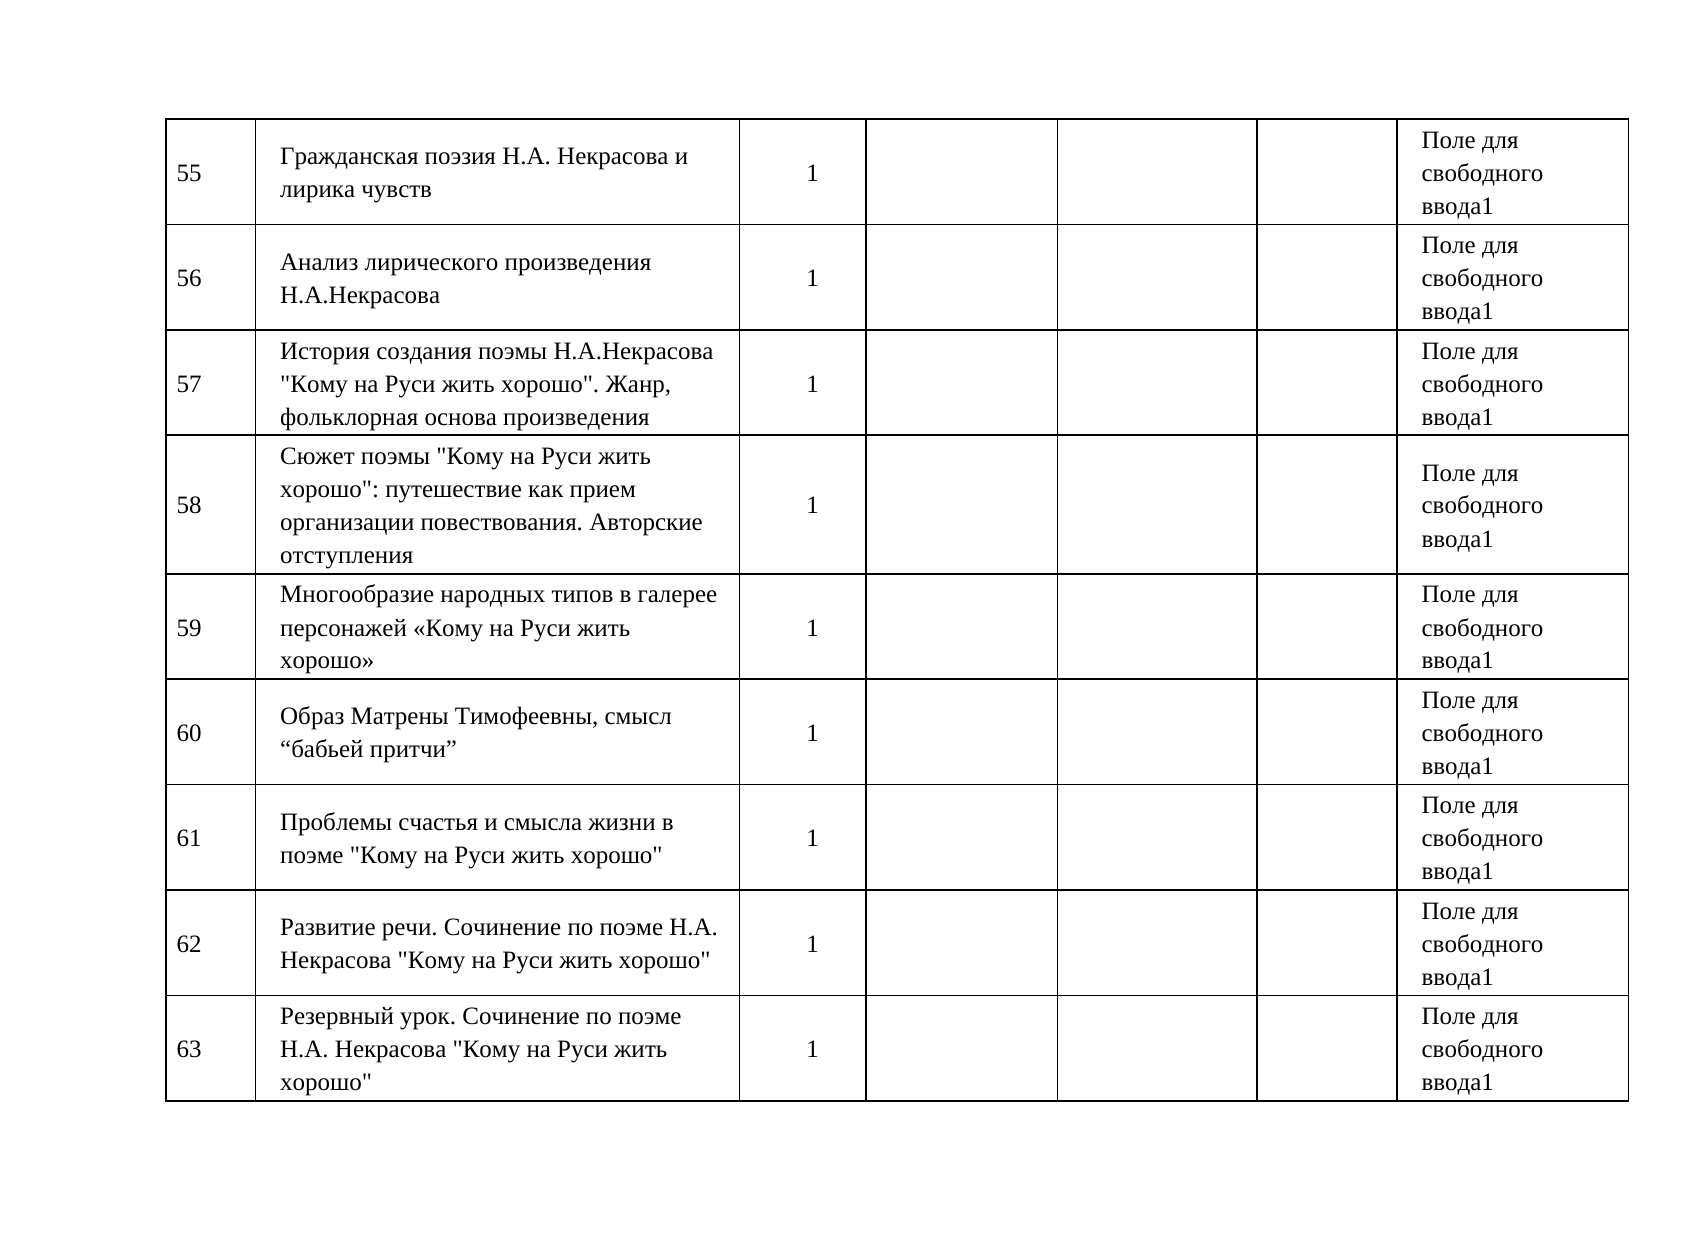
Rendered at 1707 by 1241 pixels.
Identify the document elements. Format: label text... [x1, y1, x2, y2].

table_cell 57 [167, 331, 255, 434]
table_cell [1258, 785, 1396, 889]
table_cell 1 [740, 680, 865, 784]
table_cell 63 [167, 996, 255, 1100]
table_cell [1058, 680, 1256, 784]
table_cell 1 [740, 331, 865, 434]
table_cell [1258, 225, 1396, 329]
table_cell История создания поэмы Н.А.Некрасова "Кому на Руси жить хорошо". Жанр, фольклорная основа произведения [256, 331, 739, 434]
table_cell 62 [167, 891, 255, 994]
table_cell [1258, 120, 1396, 223]
table_cell 61 [167, 785, 255, 889]
table_cell 1 [740, 575, 865, 678]
table_cell [867, 996, 1057, 1100]
table_cell Поле для свободного ввода1 [1398, 785, 1628, 889]
table_cell [1258, 680, 1396, 784]
table_cell [1058, 331, 1256, 434]
table_cell 1 [740, 436, 865, 573]
table_cell 56 [167, 225, 255, 329]
table_cell [1058, 996, 1256, 1100]
table_cell [1258, 331, 1396, 434]
table_cell Резервный урок. Сочинение по поэме Н.А. Некрасова "Кому на Руси жить хорошо" [256, 996, 739, 1100]
table_cell 59 [167, 575, 255, 678]
table_cell Образ Матрены Тимофеевны, смысл “бабьей притчи” [256, 680, 739, 784]
table_cell [1058, 575, 1256, 678]
table_cell [1258, 996, 1396, 1100]
table_cell 1 [740, 785, 865, 889]
table_cell [867, 891, 1057, 994]
table_cell 60 [167, 680, 255, 784]
table_cell [1258, 575, 1396, 678]
table_cell Сюжет поэмы "Кому на Руси жить хорошо": путешествие как прием организации повествования. Авторские отступления [256, 436, 739, 573]
table_cell [867, 331, 1057, 434]
table_cell [867, 785, 1057, 889]
table_cell [1058, 436, 1256, 573]
table_cell Поле для свободного ввода1 [1398, 575, 1628, 678]
table_cell [1258, 436, 1396, 573]
table_cell 1 [740, 891, 865, 994]
table_cell Поле для свободного ввода1 [1398, 891, 1628, 994]
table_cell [1398, 996, 1628, 1100]
table_cell [1058, 891, 1256, 994]
table_cell Многообразие народных типов в галерее персонажей «Кому на Руси жить хорошо» [256, 575, 739, 678]
table_cell [867, 436, 1057, 573]
table_cell Анализ лирического произведения Н.А.Некрасова [256, 225, 739, 329]
table_cell [867, 120, 1057, 223]
table_cell 55 [167, 120, 255, 223]
table_cell Гражданская поэзия Н.А. Некрасова и лирика чувств [256, 120, 739, 223]
table_cell [867, 680, 1057, 784]
table_cell Проблемы счастья и смысла жизни в поэме "Кому на Руси жить хорошо" [256, 785, 739, 889]
table_cell 1 [740, 996, 865, 1100]
table_cell [1058, 120, 1256, 223]
table_cell [1258, 891, 1396, 994]
table_cell Поле для свободного ввода1 [1398, 680, 1628, 784]
table_cell [867, 225, 1057, 329]
table_cell [1058, 225, 1256, 329]
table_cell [1398, 120, 1628, 223]
table_cell Поле для свободного ввода1 [1398, 225, 1628, 329]
table_cell [867, 575, 1057, 678]
table_cell 1 [740, 225, 865, 329]
table_cell 58 [167, 436, 255, 573]
table_cell 1 [740, 120, 865, 223]
table_cell Развитие речи. Сочинение по поэме Н.А. Некрасова "Кому на Руси жить хорошо" [256, 891, 739, 994]
table_cell Поле для свободного ввода1 [1398, 331, 1628, 434]
table_cell Поле для свободного ввода1 [1398, 436, 1628, 573]
table_cell [1058, 785, 1256, 889]
